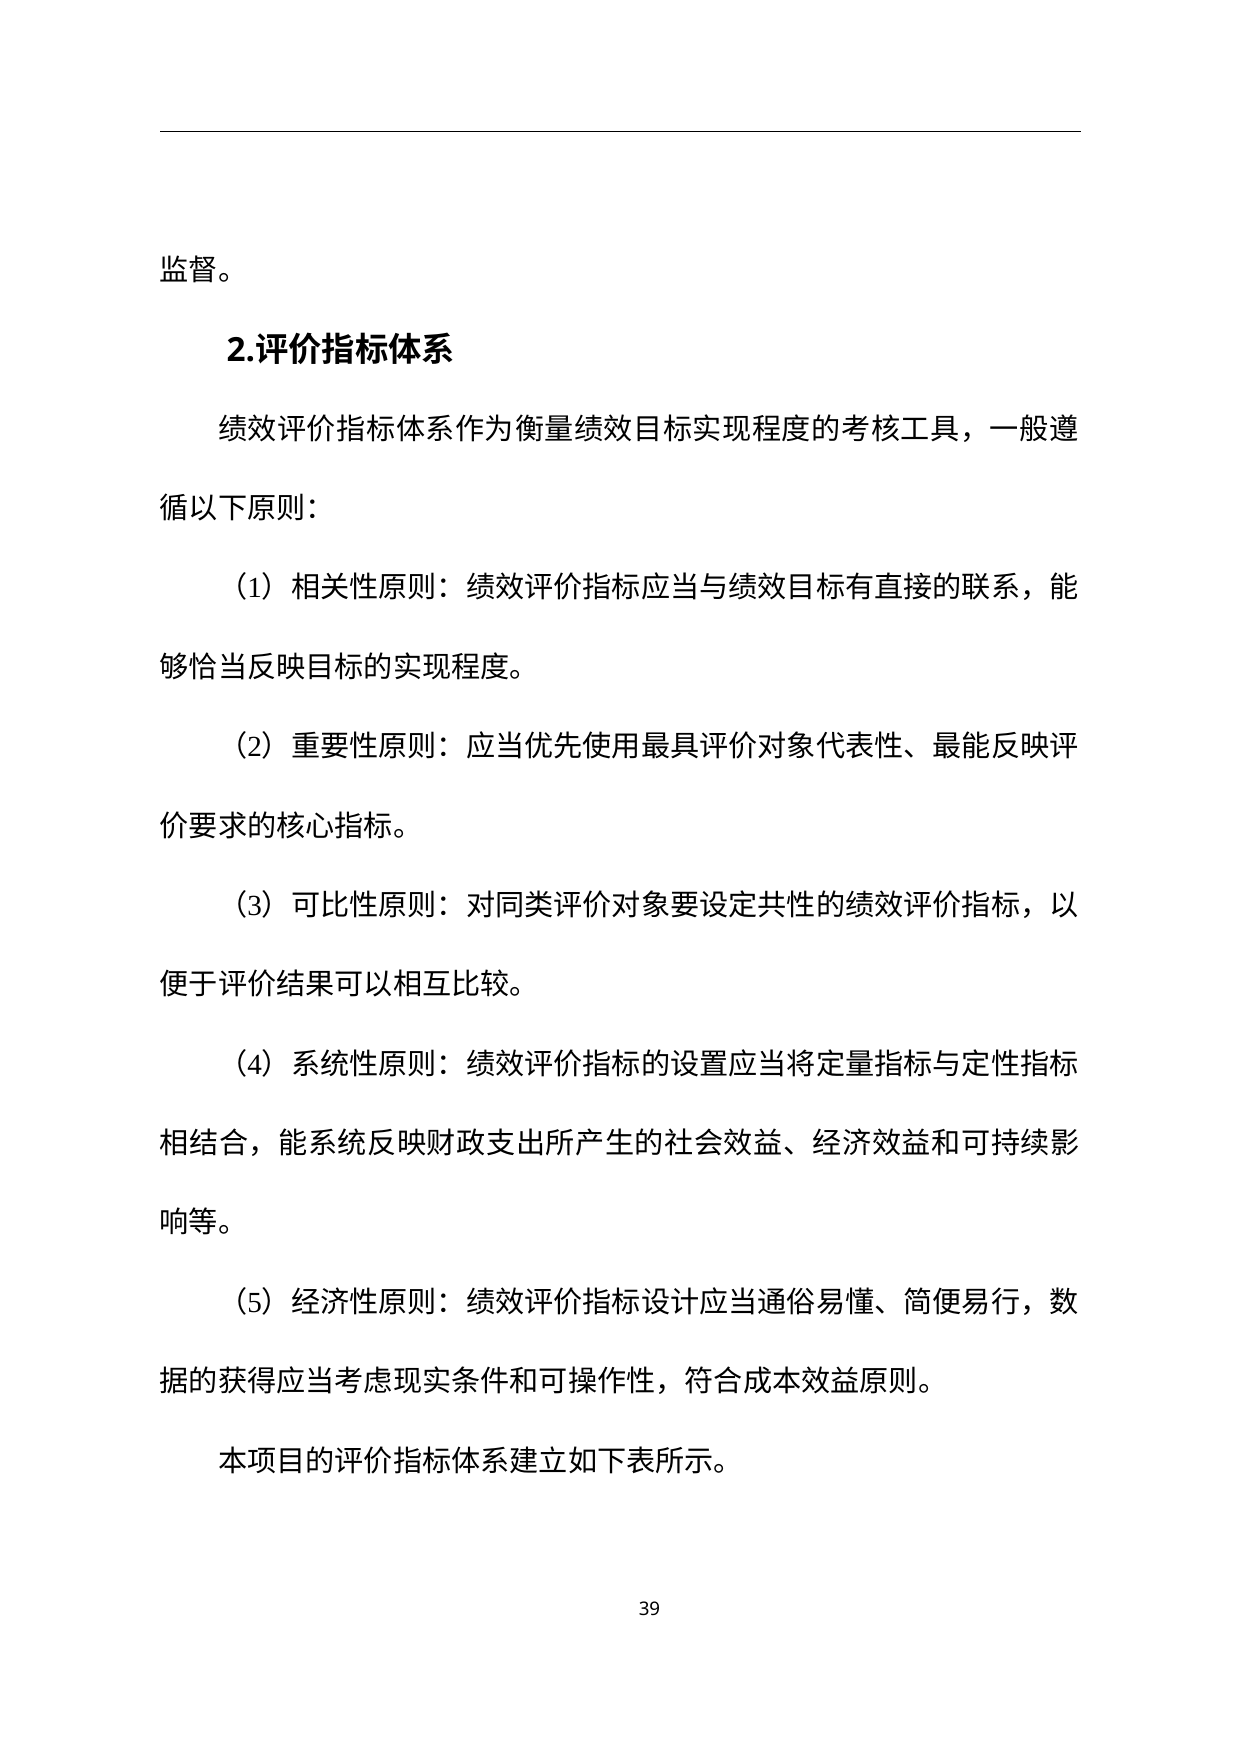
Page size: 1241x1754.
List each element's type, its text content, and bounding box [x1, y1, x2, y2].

text （5）经济性原则：绩效评价指标设计应当通俗易懂、简便易行，数据的获得应当考虑现实条件和可操作性，符合成本效益原则。 [159, 1260, 1081, 1419]
text （2）重要性原则：应当优先使用最具评价对象代表性、最能反映评价要求的核心指标。 [159, 704, 1081, 863]
text （3）可比性原则：对同类评价对象要设定共性的绩效评价指标，以便于评价结果可以相互比较。 [159, 863, 1081, 1022]
text （4）系统性原则：绩效评价指标的设置应当将定量指标与定性指标相结合，能系统反映财政支出所产生的社会效益、经济效益和可持续影响等。 [159, 1022, 1081, 1260]
text 绩效评价指标体系作为衡量绩效目标实现程度的考核工具，一般遵循以下原则： [159, 387, 1081, 546]
subtitle 2.评价指标体系 [159, 307, 1081, 387]
text （1）相关性原则：绩效评价指标应当与绩效目标有直接的联系，能够恰当反映目标的实现程度。 [159, 546, 1081, 704]
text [159, 228, 1081, 307]
text 本项目的评价指标体系建立如下表所示。 [159, 1419, 1081, 1498]
